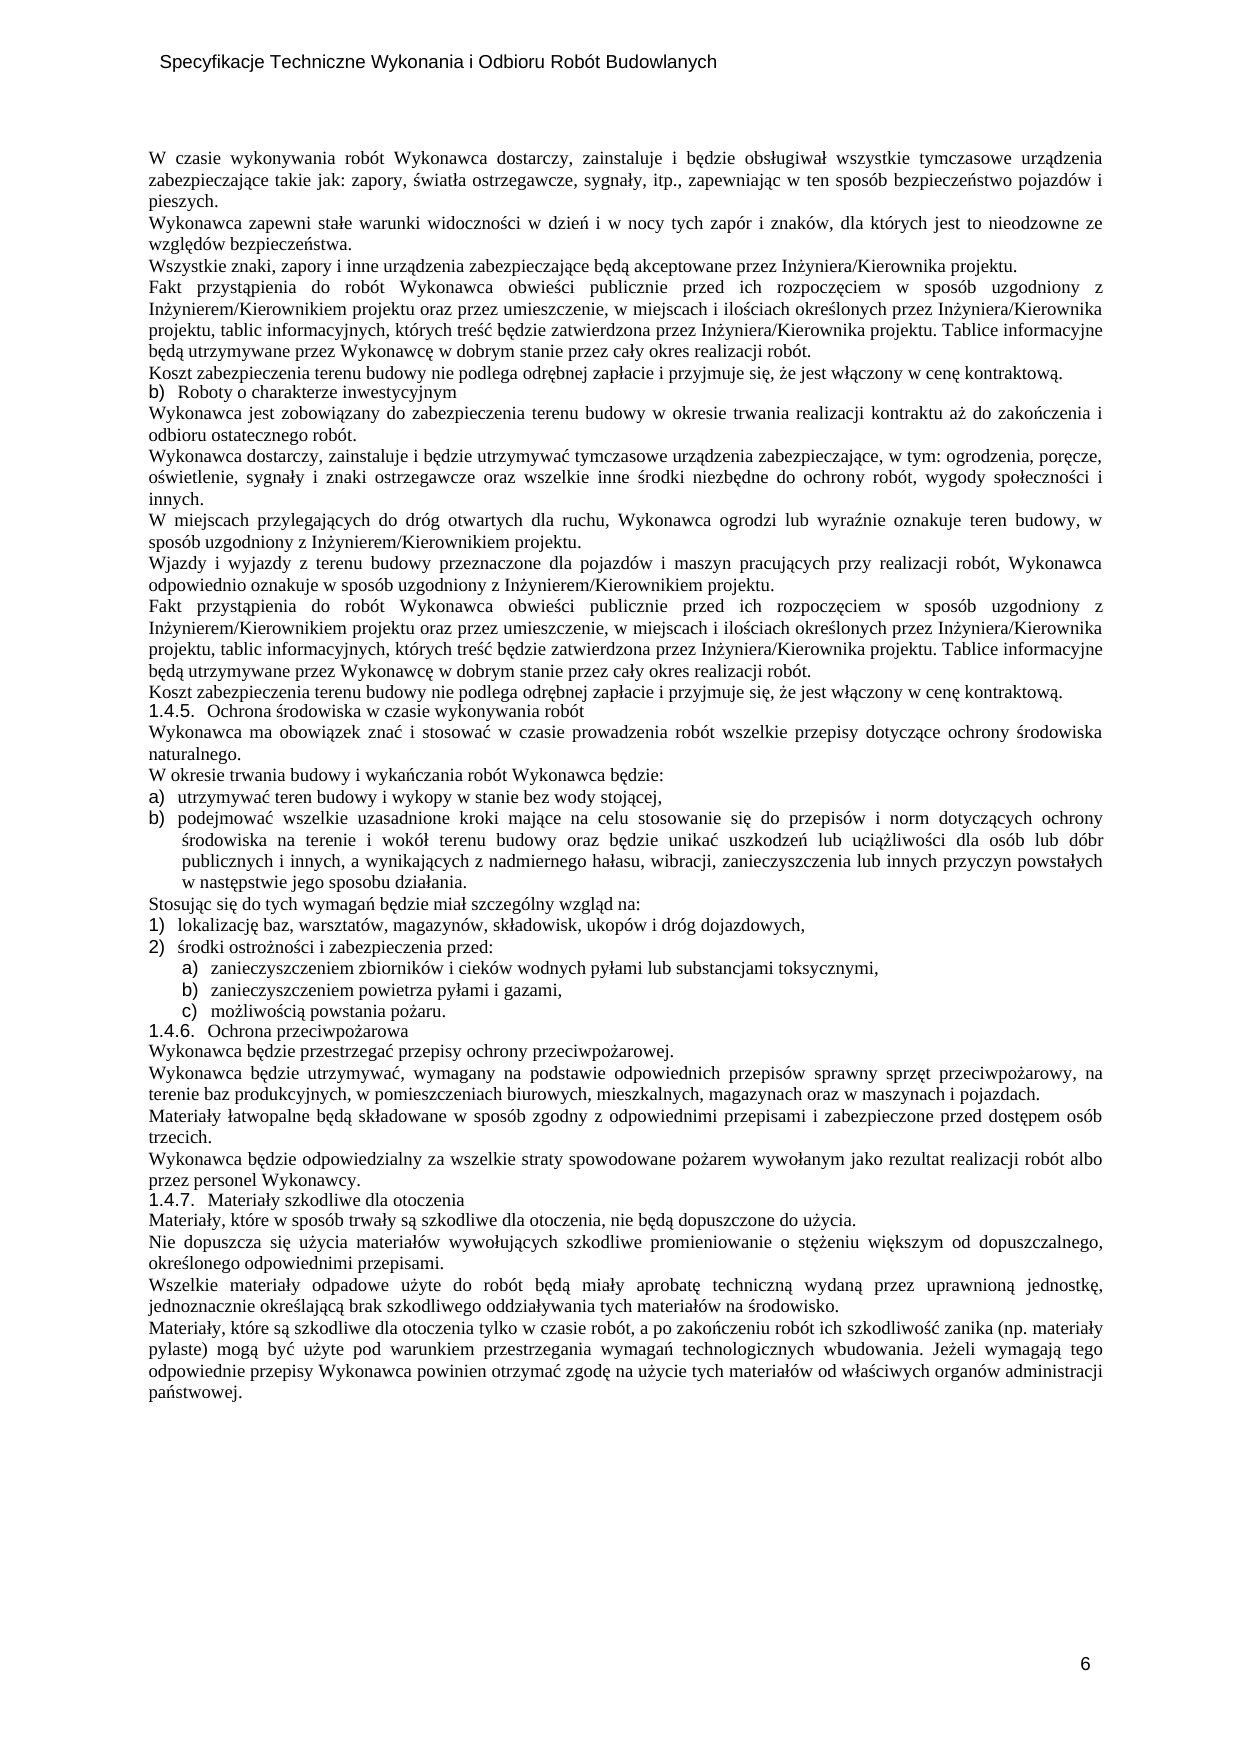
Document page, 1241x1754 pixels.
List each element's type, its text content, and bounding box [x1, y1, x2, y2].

list Ochrona środowiska w czasie wykonywania robót [148, 703, 1104, 722]
text W miejscach przylegających do dróg otwartych dla ruchu, Wykonawca ogrodzi lub wyraźnie oznakuje teren budowy, w sposób uzgodniony z Inżynierem/Kierownikiem projektu. [148, 510, 1104, 553]
list Roboty o charakterze inwestycyjnym [160, 384, 1104, 402]
text Nie dopuszcza się użycia materiałów wywołujących szkodliwe promieniowanie o stężeniu większym od dopuszczalnego, określonego odpowiednimi przepisami. [148, 1231, 1104, 1274]
list zanieczyszczeniem zbiorników i cieków wodnych pyłami lub substancjami toksycznymi, [182, 958, 1104, 979]
text W okresie trwania budowy i wykańczania robót Wykonawca będzie: [148, 764, 1104, 786]
text Koszt zabezpieczenia terenu budowy nie podlega odrębnej zapłacie i przyjmuje się, że jest włączony w cenę kontraktową. [148, 362, 1104, 384]
text Wykonawca będzie przestrzegać przepisy ochrony przeciwpożarowej. [148, 1041, 1104, 1062]
text Wszystkie znaki, zapory i inne urządzenia zabezpieczające będą akceptowane przez Inżyniera/Kierownika projektu. [148, 255, 1104, 276]
list Materiały szkodliwe dla otoczenia [148, 1191, 1104, 1210]
list podejmować wszelkie uzasadnione kroki mające na celu stosowanie się do przepisów i norm dotyczących ochrony środowiska na terenie i wokół terenu budowy oraz będzie unikać uszkodzeń lub uciążliwości dla osób lub dóbr publicznych i innych, a wynikających z nadmiernego hałasu, wibracji, zanieczyszczenia lub innych przyczyn powstałych w następstwie jego sposobu działania. [148, 807, 1104, 893]
text Stosując się do tych wymagań będzie miał szczególny wzgląd na: [148, 893, 1104, 915]
text Wykonawca jest zobowiązany do zabezpieczenia terenu budowy w okresie trwania realizacji kontraktu aż do zakończenia i odbioru ostatecznego robót. [148, 402, 1104, 445]
list środki ostrożności i zabezpieczenia przed: [148, 936, 1104, 958]
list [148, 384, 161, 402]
list lokalizację baz, warsztatów, magazynów, składowisk, ukopów i dróg dojazdowych, [148, 915, 1104, 936]
text Fakt przystąpienia do robót Wykonawca obwieści publicznie przed ich rozpoczęciem w sposób uzgodniony z Inżynierem/Kierownikiem projektu oraz przez umieszczenie, w miejscach i ilościach określonych przez Inżyniera/Kierownika projektu, tablic informacyjnych, których treść będzie zatwierdzona przez Inżyniera/Kierownika projektu. Tablice informacyjne będą utrzymywane przez Wykonawcę w dobrym stanie przez cały okres realizacji robót. [148, 276, 1104, 362]
text Materiały, które w sposób trwały są szkodliwe dla otoczenia, nie będą dopuszczone do użycia. [148, 1210, 1104, 1231]
text Materiały, które są szkodliwe dla otoczenia tylko w czasie robót, a po zakończeniu robót ich szkodliwość zanika (np. materiały pylaste) mogą być użyte pod warunkiem przestrzegania wymagań technologicznych wbudowania. Jeżeli wymagają tego odpowiednie przepisy Wykonawca powinien otrzymać zgodę na użycie tych materiałów od właściwych organów administracji państwowej. [148, 1317, 1104, 1403]
text Wykonawca będzie odpowiedzialny za wszelkie straty spowodowane pożarem wywołanym jako rezultat realizacji robót albo przez personel Wykonawcy. [148, 1148, 1104, 1191]
list zanieczyszczeniem powietrza pyłami i gazami, [182, 979, 1104, 1001]
text Wykonawca zapewni stałe warunki widoczności w dzień i w nocy tych zapór i znaków, dla których jest to nieodzowne ze względów bezpieczeństwa. [148, 212, 1104, 255]
text Materiały łatwopalne będą składowane w sposób zgodny z odpowiednimi przepisami i zabezpieczone przed dostępem osób trzecich. [148, 1105, 1104, 1148]
list utrzymywać teren budowy i wykopy w stanie bez wody stojącej, [148, 786, 1104, 807]
list możliwością powstania pożaru. [182, 1001, 1104, 1022]
text Wykonawca będzie utrzymywać, wymagany na podstawie odpowiednich przepisów sprawny sprzęt przeciwpożarowy, na terenie baz produkcyjnych, w pomieszczeniach biurowych, mieszkalnych, magazynach oraz w maszynach i pojazdach. [148, 1062, 1104, 1105]
text Wjazdy i wyjazdy z terenu budowy przeznaczone dla pojazdów i maszyn pracujących przy realizacji robót, Wykonawca odpowiednio oznakuje w sposób uzgodniony z Inżynierem/Kierownikiem projektu. [148, 553, 1104, 596]
text Wykonawca dostarczy, zainstaluje i będzie utrzymywać tymczasowe urządzenia zabezpieczające, w tym: ogrodzenia, poręcze, oświetlenie, sygnały i znaki ostrzegawcze oraz wszelkie inne środki niezbędne do ochrony robót, wygody społeczności i innych. [148, 445, 1104, 510]
text Wykonawca ma obowiązek znać i stosować w czasie prowadzenia robót wszelkie przepisy dotyczące ochrony środowiska naturalnego. [148, 722, 1104, 764]
text Koszt zabezpieczenia terenu budowy nie podlega odrębnej zapłacie i przyjmuje się, że jest włączony w cenę kontraktową. [148, 681, 1104, 703]
list Ochrona przeciwpożarowa [148, 1022, 1104, 1041]
text W czasie wykonywania robót Wykonawca dostarczy, zainstaluje i będzie obsługiwał wszystkie tymczasowe urządzenia zabezpieczające takie jak: zapory, światła ostrzegawcze, sygnały, itp., zapewniając w ten sposób bezpieczeństwo pojazdów i pieszych. [148, 148, 1104, 212]
text Wszelkie materiały odpadowe użyte do robót będą miały aprobatę techniczną wydaną przez uprawnioną jednostkę, jednoznacznie określającą brak szkodliwego oddziaływania tych materiałów na środowisko. [148, 1274, 1104, 1317]
text Fakt przystąpienia do robót Wykonawca obwieści publicznie przed ich rozpoczęciem w sposób uzgodniony z Inżynierem/Kierownikiem projektu oraz przez umieszczenie, w miejscach i ilościach określonych przez Inżyniera/Kierownika projektu, tablic informacyjnych, których treść będzie zatwierdzona przez Inżyniera/Kierownika projektu. Tablice informacyjne będą utrzymywane przez Wykonawcę w dobrym stanie przez cały okres realizacji robót. [148, 596, 1104, 681]
